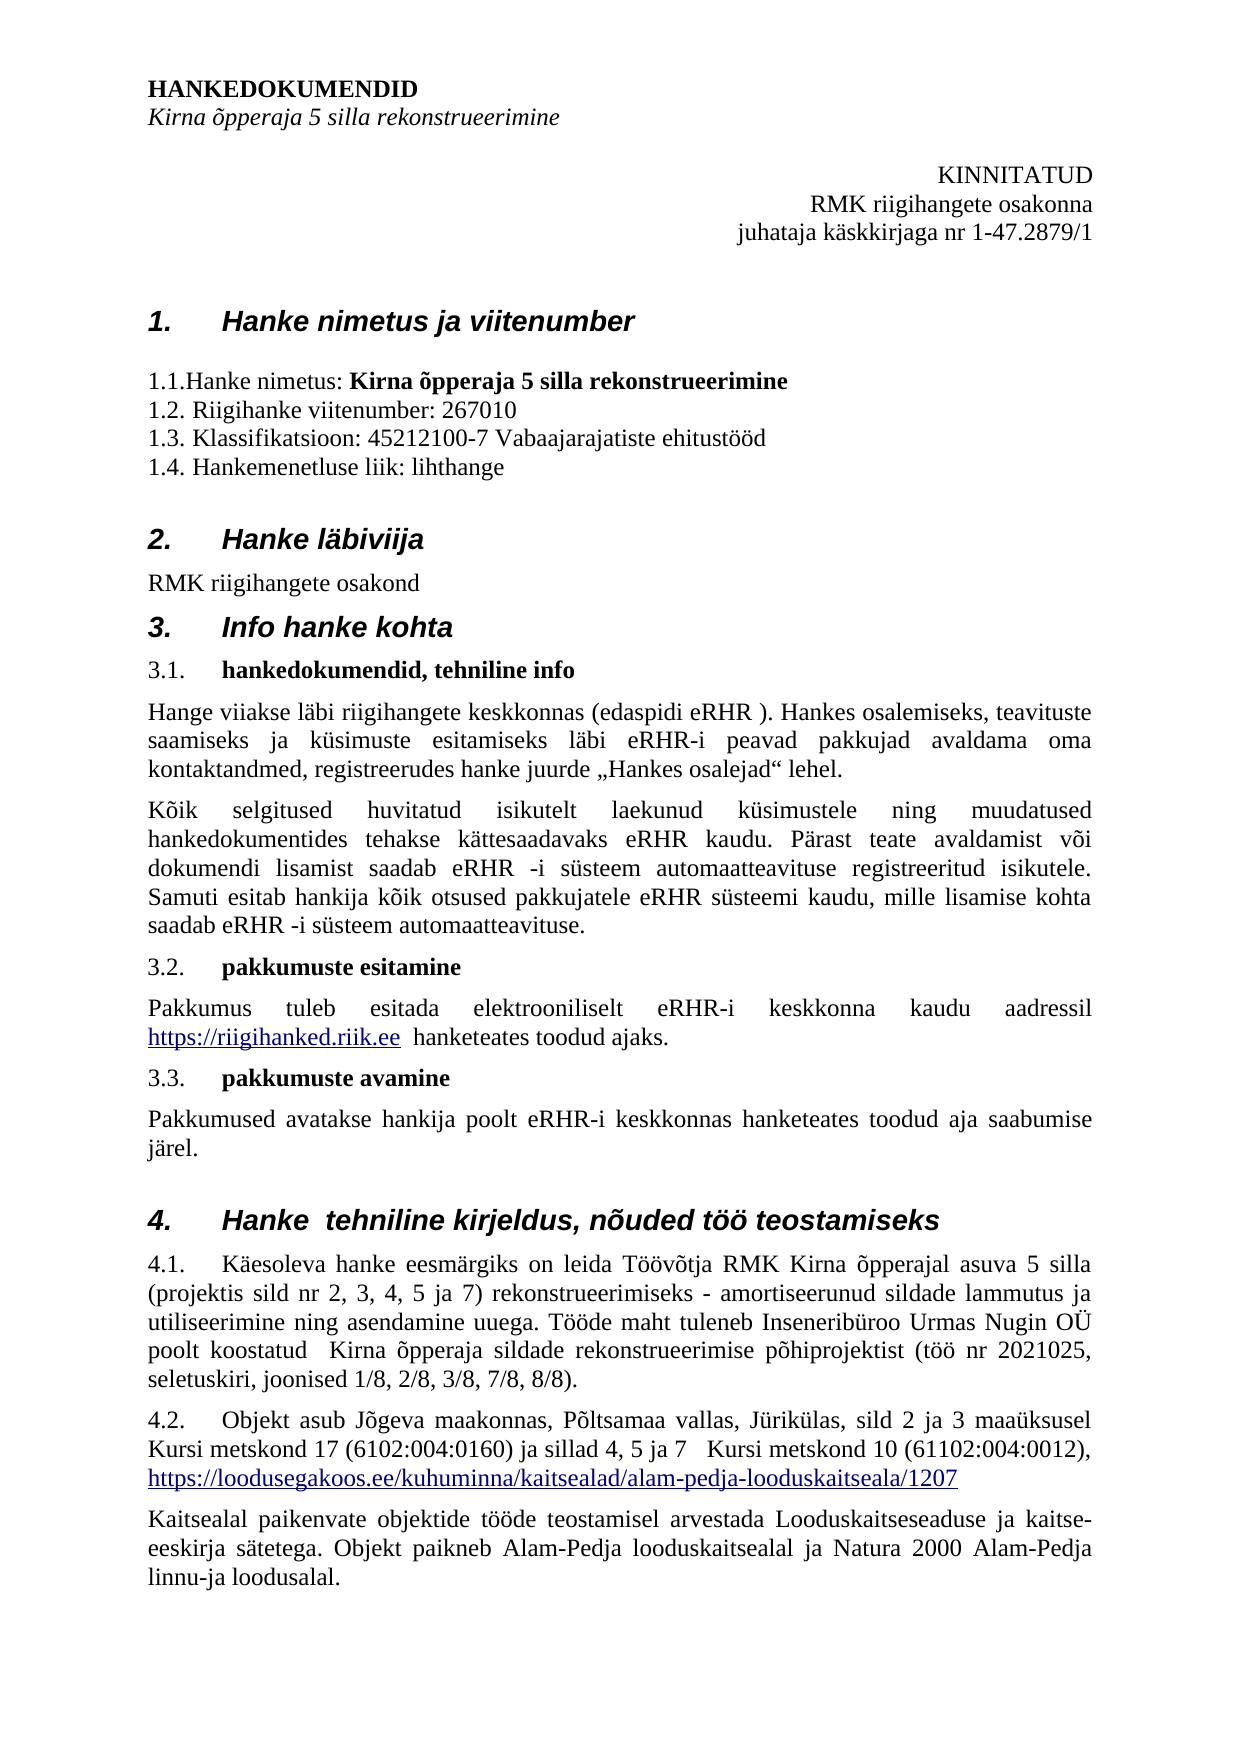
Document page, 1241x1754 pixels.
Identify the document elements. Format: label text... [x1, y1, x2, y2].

text KINNITATUD [148, 160, 1093, 189]
text Pakkumused avatakse hankija poolt eRHR-i keskkonnas hanketeates toodud aja saabumise järel. [148, 1104, 1093, 1162]
list Klassifikatsioon: 45212100-7 Vabaajarajatiste ehitustööd [148, 423, 1093, 452]
subtitle hankedokumendid, tehniline info [148, 656, 1093, 684]
text RMK riigihangete osakond [148, 568, 1093, 597]
text RMK riigihangete osakonna [148, 189, 1093, 217]
subtitle Hanke tehniline kirjeldus, nõuded töö teostamiseks [148, 1203, 1093, 1237]
list Käesoleva hanke eesmärgiks on leida Töövõtja RMK Kirna õpperajal asuva 5 silla (projektis sild nr 2, 3, 4, 5 ja 7) rekonstrueerimiseks - amortiseerunud sildade lammutus ja utiliseerimine ning asendamine uuega. Tööde maht tuleneb Inseneribüroo Urmas Nugin OÜ poolt koostatud Kirna õpperaja sildade rekonstrueerimise põhiprojektist (töö nr 2021025, seletuskiri, joonised 1/8, 2/8, 3/8, 7/8, 8/8). [148, 1249, 1093, 1393]
subtitle Hanke nimetus ja viitenumber [148, 304, 1093, 337]
subtitle Info hanke kohta [148, 609, 1093, 643]
list Hankemenetluse liik: lihthange [148, 452, 1093, 481]
list Hanke nimetus: Kirna õpperaja 5 silla rekonstrueerimine [148, 366, 1093, 395]
list Kaitsealal paikenvate objektide tööde teostamisel arvestada Looduskaitseseaduse ja kaitse-eeskirja sätetega. Objekt paikneb Alam-Pedja looduskaitsealal ja Natura 2000 Alam-Pedja linnu-ja loodusalal. [148, 1504, 1093, 1590]
text Pakkumus tuleb esitada elektrooniliselt eRHR-i keskkonna kaudu aadressil https://riigihanked.riik.ee hanketeates toodud ajaks. [148, 993, 1093, 1051]
list Riigihanke viitenumber: 267010 [148, 395, 1093, 423]
list Objekt asub Jõgeva maakonnas, Põltsamaa vallas, Jürikülas, sild 2 ja 3 maaüksusel Kursi metskond 17 (6102:004:0160) ja sillad 4, 5 ja 7 Kursi metskond 10 (61102:004:0012), https://loodusegakoos.ee/kuhuminna/kaitsealad/alam-pedja-looduskaitseala/1207 [148, 1405, 1093, 1492]
subtitle pakkumuste esitamine [147, 952, 1093, 981]
subtitle Hanke läbiviija [148, 522, 1093, 556]
subtitle pakkumuste avamine [148, 1063, 1093, 1092]
text Hange viiakse läbi riigihangete keskkonnas (edaspidi eRHR ). Hankes osalemiseks, teavituste saamiseks ja küsimuste esitamiseks läbi eRHR-i peavad pakkujad avaldama oma kontaktandmed, registreerudes hanke juurde „Hankes osalejad“ lehel. [148, 697, 1093, 783]
text juhataja käskkirjaga nr 1-47.2879/1 [148, 217, 1093, 246]
text Kõik selgitused huvitatud isikutelt laekunud küsimustele ning muudatused hankedokumentides tehakse kättesaadavaks eRHR kaudu. Pärast teate avaldamist või dokumendi lisamist saadab eRHR -i süsteem automaatteavituse registreeritud isikutele. Samuti esitab hankija kõik otsused pakkujatele eRHR süsteemi kaudu, mille lisamise kohta saadab eRHR -i süsteem automaatteavituse. [148, 796, 1093, 939]
